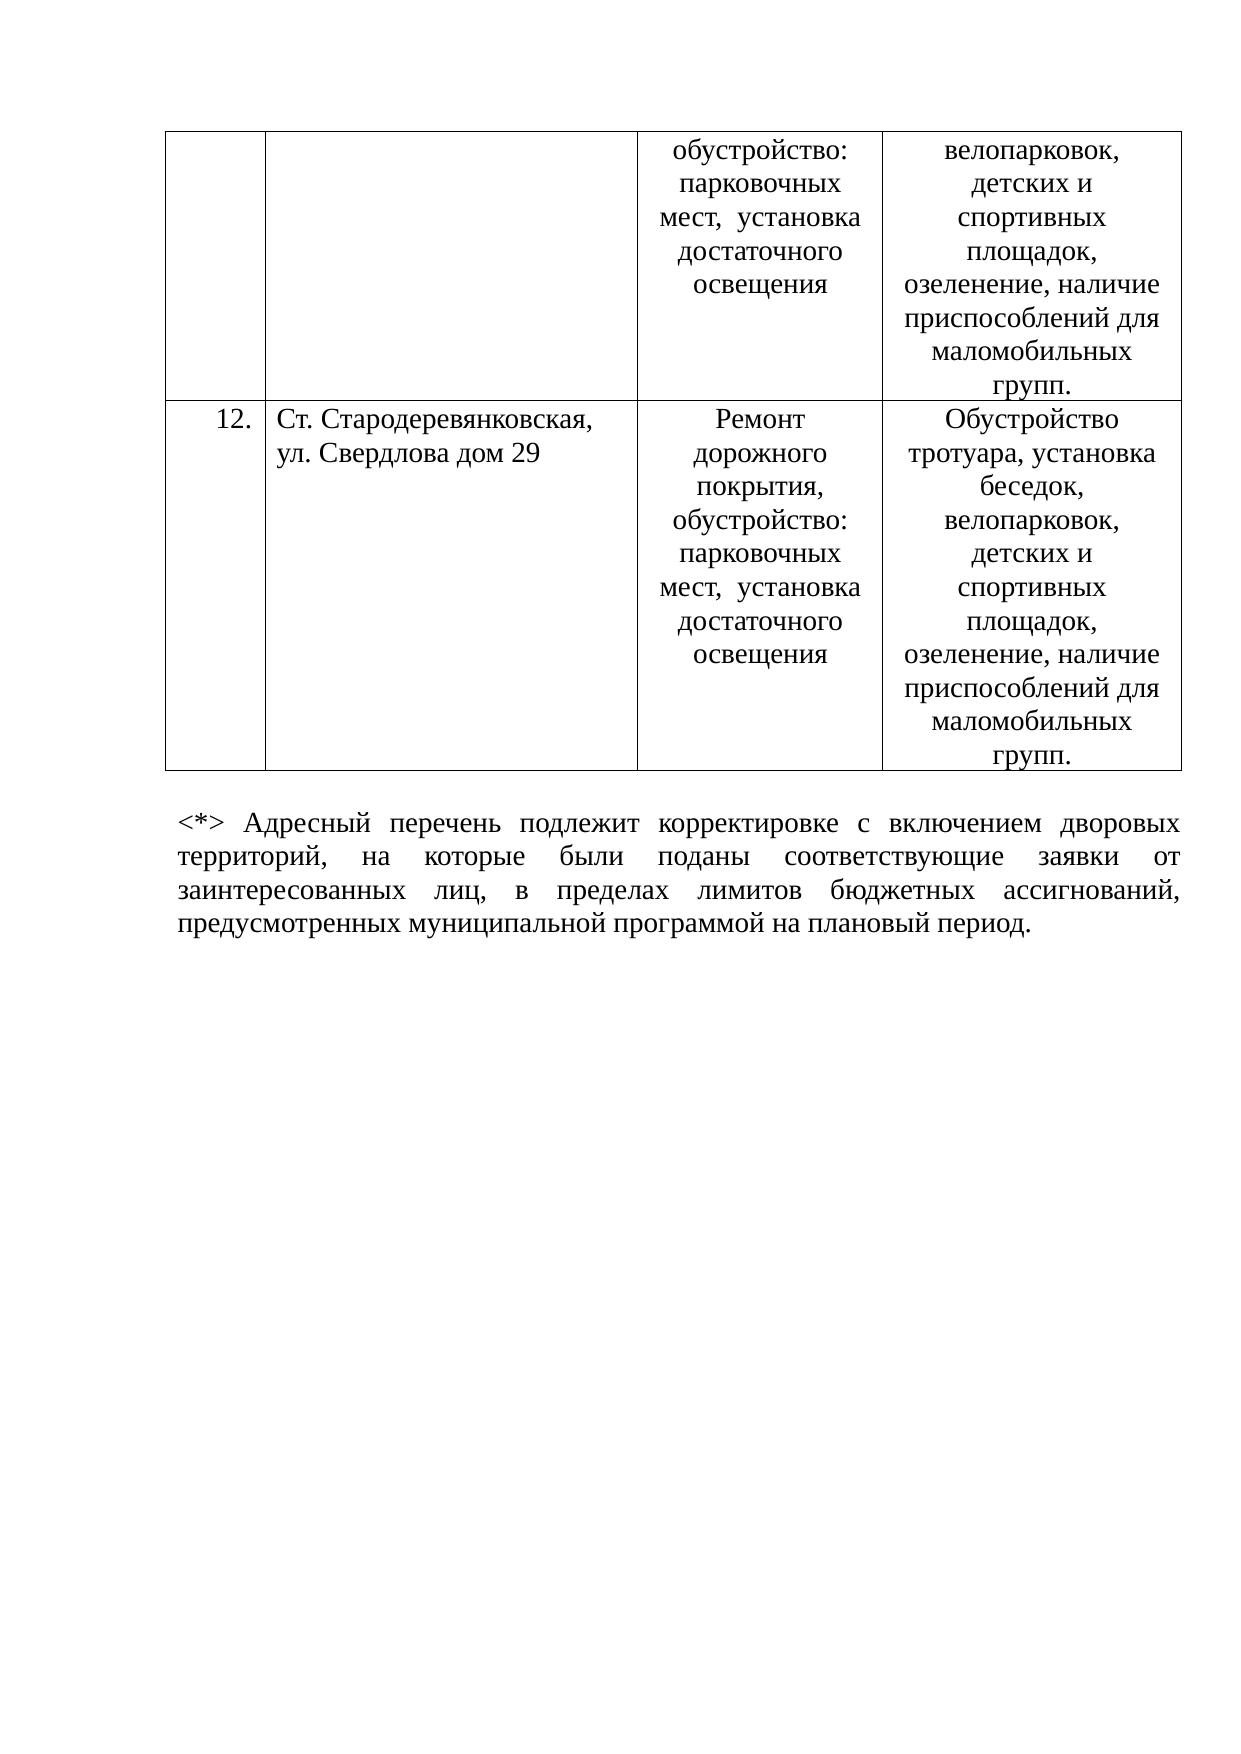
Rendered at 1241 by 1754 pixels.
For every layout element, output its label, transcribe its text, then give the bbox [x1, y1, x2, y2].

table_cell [638, 132, 882, 400]
table_cell Обустройство тротуара, установка беседок, велопарковок, детских и спортивных площадок, озеленение, наличие приспособлений для маломобильных групп. [883, 401, 1181, 770]
table_cell Ремонт дорожного покрытия, обустройство: парковочных мест, установка достаточного освещения [638, 401, 882, 770]
table_cell [166, 132, 265, 400]
table_cell Ст. Стародеревянковская, ул. Свердлова дом 29 [266, 401, 637, 770]
table_cell [166, 401, 265, 770]
text ˂*˃ Адресный перечень подлежит корректировке с включением дворовых территорий, на которые были поданы соответствующие заявки от заинтересованных лиц, в пределах лимитов бюджетных ассигнований, предусмотренных муниципальной программой на плановый период. [177, 805, 1181, 939]
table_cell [883, 132, 1181, 400]
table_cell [266, 132, 637, 400]
